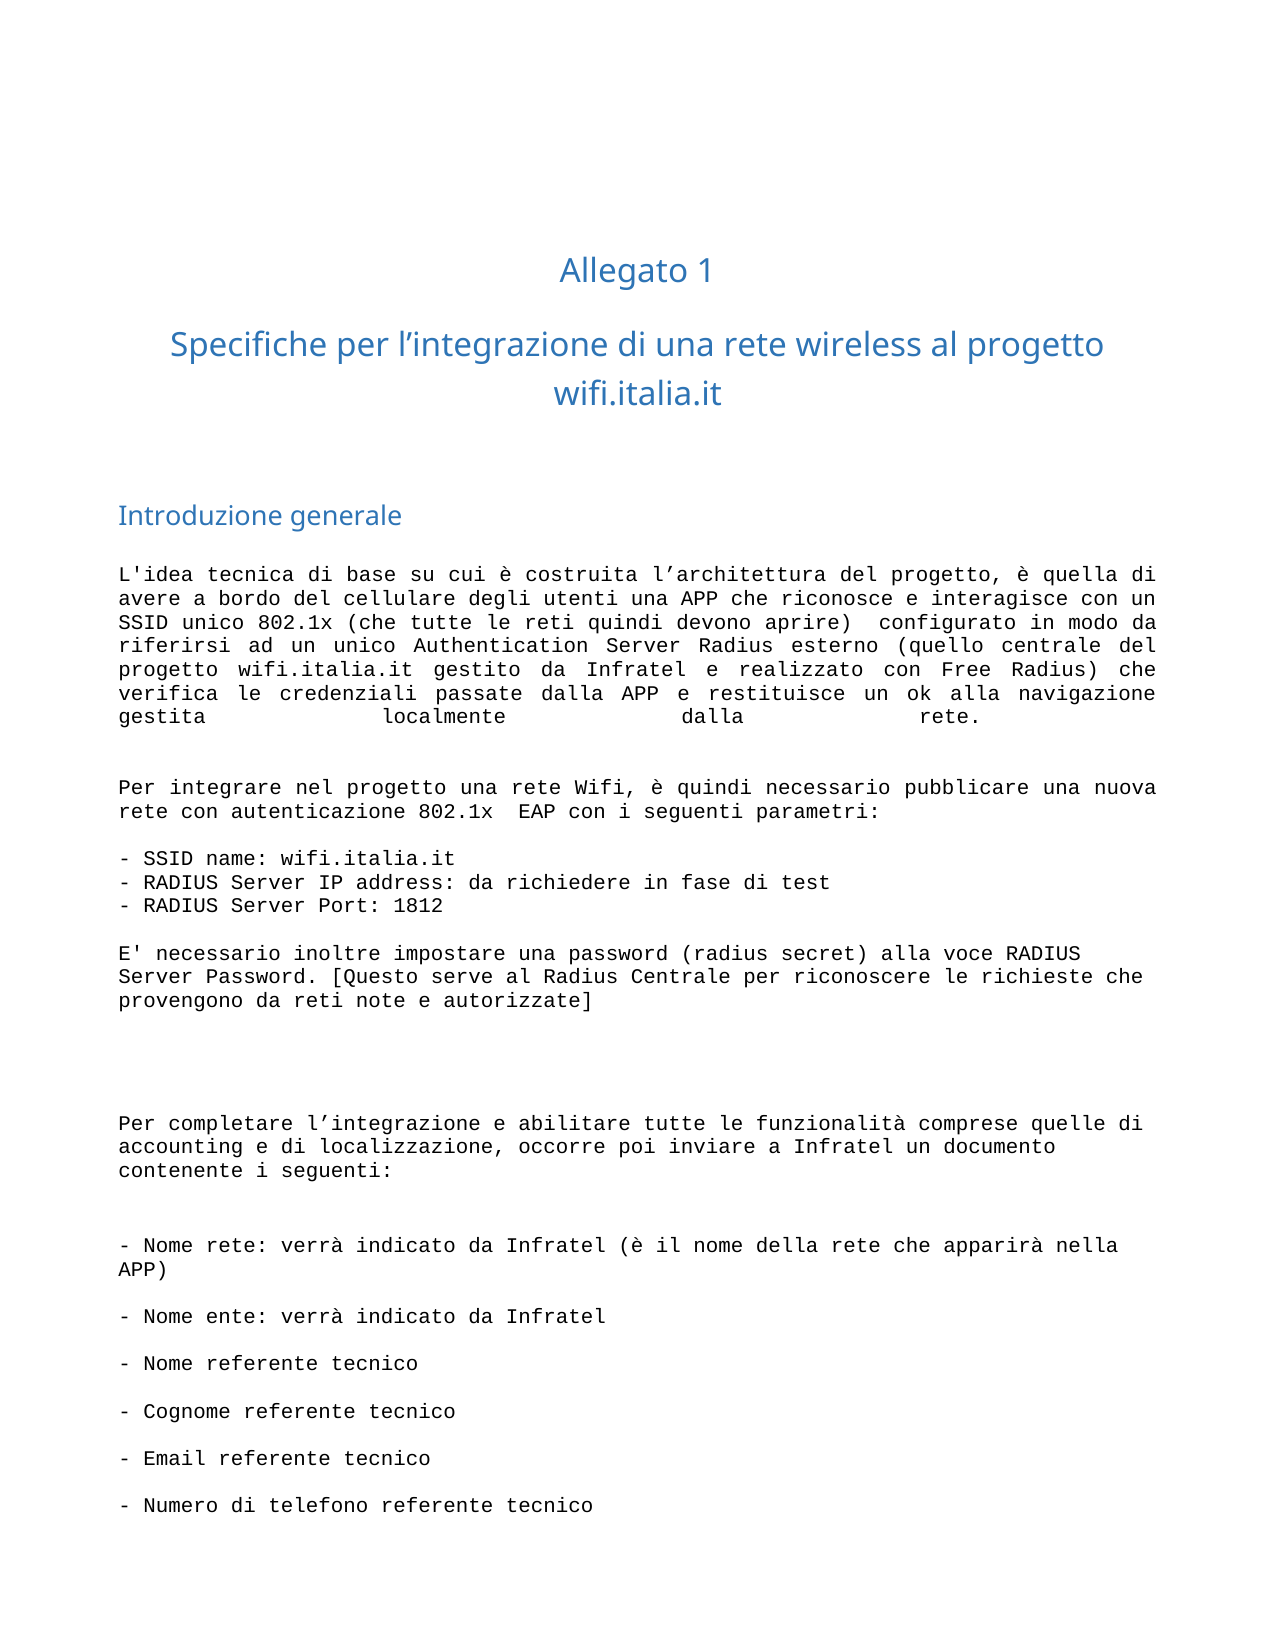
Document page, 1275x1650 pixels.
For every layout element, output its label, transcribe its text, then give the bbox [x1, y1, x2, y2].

text - Numero di telefono referente tecnico [118, 1495, 1157, 1519]
text - Nome rete: verrà indicato da Infratel (è il nome della rete che apparirà nella APP) [118, 1235, 1157, 1282]
subtitle Specifiche per l’integrazione di una rete wireless al progetto wifi.italia.it [118, 321, 1157, 415]
text - Nome referente tecnico [118, 1353, 1157, 1377]
text - Nome ente: verrà indicato da Infratel [118, 1306, 1157, 1330]
text Per completare l’integrazione e abilitare tutte le funzionalità comprese quelle di accounting e di localizzazione, occorre poi inviare a Infratel un documento contenente i seguenti: [118, 1065, 1157, 1235]
subtitle Allegato 1 [118, 247, 1157, 292]
text - Cognome referente tecnico [118, 1401, 1157, 1424]
subtitle Introduzione generale [118, 497, 1157, 533]
text E' necessario inoltre impostare una password (radius secret) alla voce RADIUS Server Password. [Questo serve al Radius Centrale per riconoscere le richieste che provengono da reti note e autorizzate] [118, 943, 1157, 1042]
text - Email referente tecnico [118, 1448, 1157, 1472]
text L'idea tecnica di base su cui è costruita l’architettura del progetto, è quella di avere a bordo del cellulare degli utenti una APP che riconosce e interagisce con un SSID unico 802.1x (che tutte le reti quindi devono aprire) configurato in modo da riferirsi ad un unico Authentication Server Radius esterno (quello centrale del progetto wifi.italia.it gestito da Infratel e realizzato con Free Radius) che verifica le credenziali passate dalla APP e restituisce un ok alla navigazione gestita localmente dalla rete. Per integrare nel progetto una rete Wifi, è quindi necessario pubblicare una nuova rete con autenticazione 802.1x EAP con i seguenti parametri: [118, 536, 1157, 824]
text - SSID name: wifi.italia.it - RADIUS Server IP address: da richiedere in fase di test - RADIUS Server Port: 1812 [118, 824, 1157, 919]
